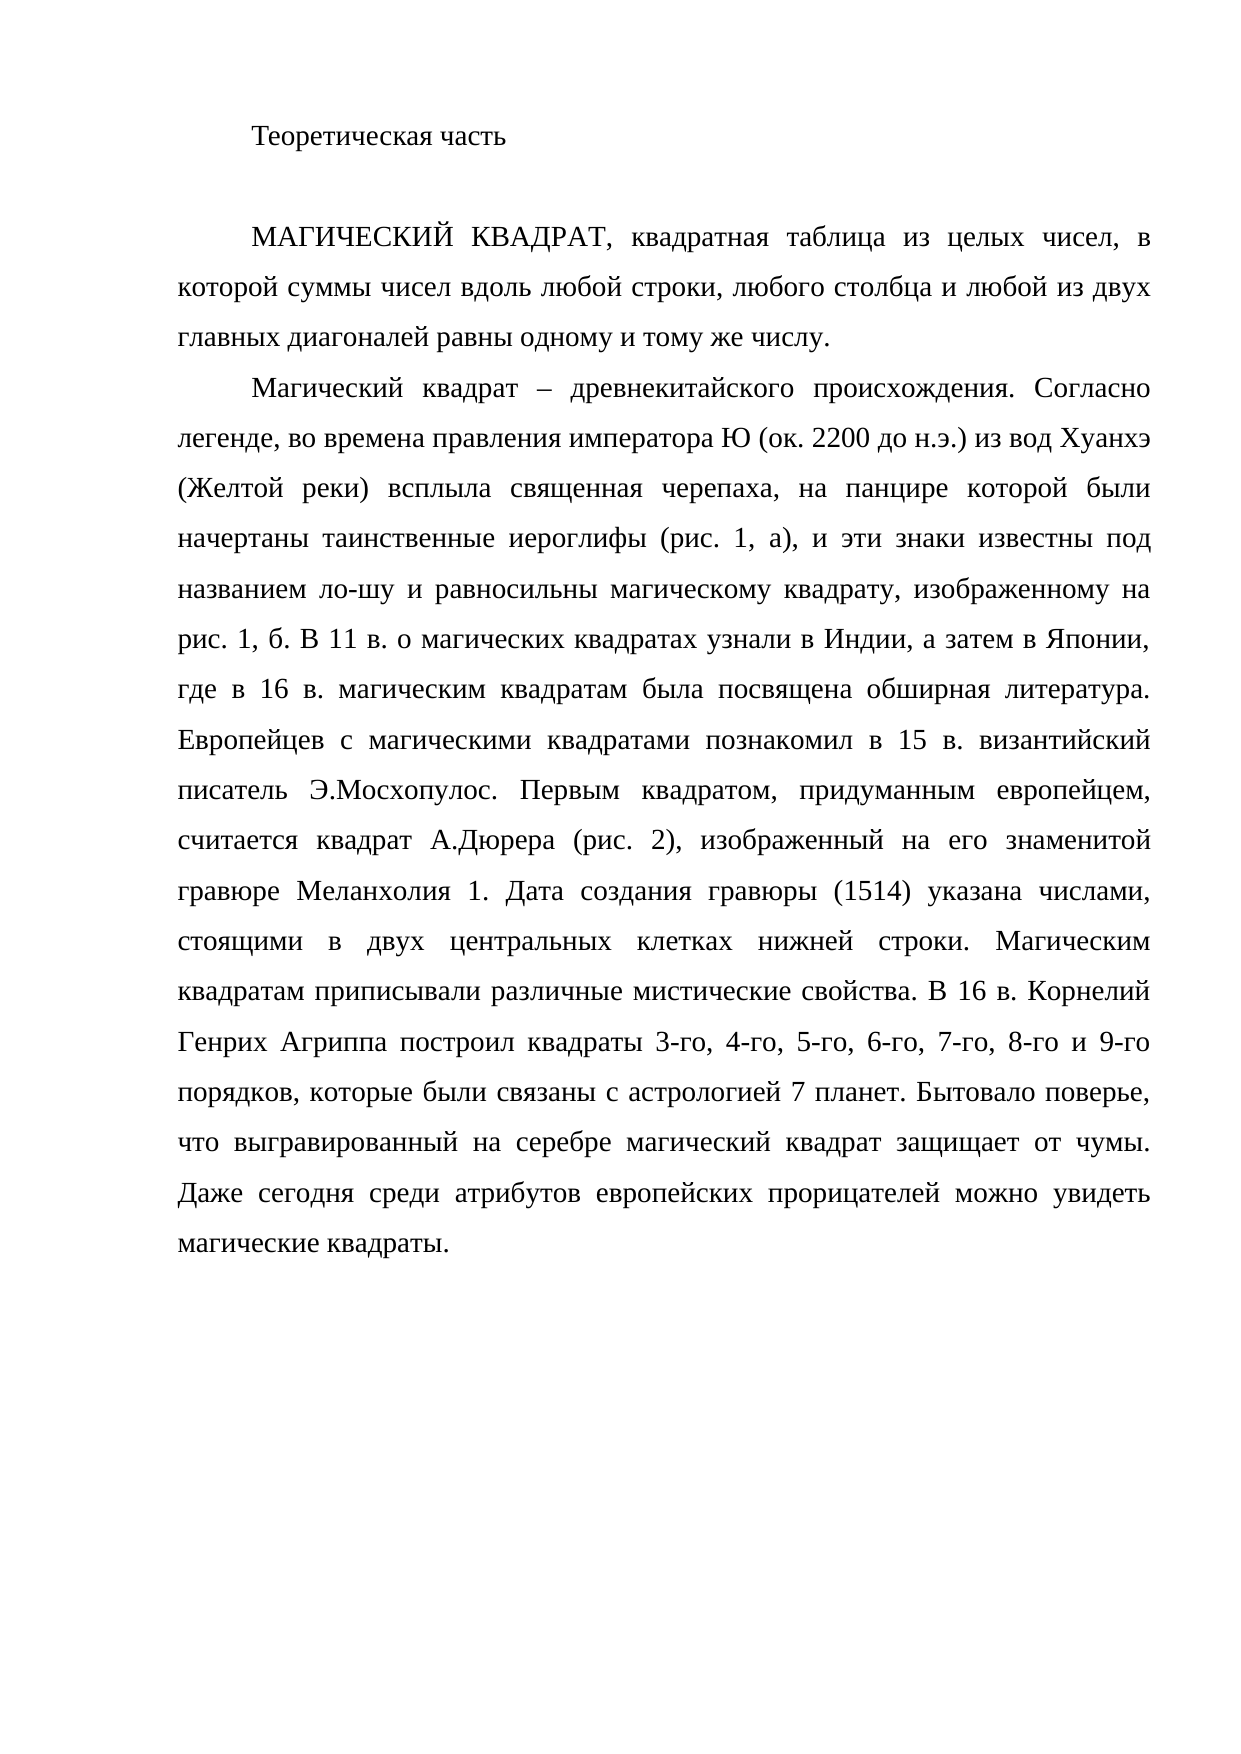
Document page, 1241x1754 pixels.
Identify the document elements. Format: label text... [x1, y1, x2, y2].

subtitle Теоретическая часть [177, 118, 1152, 152]
text МАГИЧЕСКИЙ КВАДРАТ, квадратная таблица из целых чисел, в которой суммы чисел вдоль любой строки, любого столбца и любой из двух главных диагоналей равны одному и тому же числу. [177, 219, 1152, 353]
text Магический квадрат – древнекитайского происхождения. Согласно легенде, во времена правления императора Ю (ок. 2200 до н.э.) из вод Хуанхэ (Желтой реки) всплыла священная черепаха, на панцире которой были начертаны таинственные иероглифы (рис. 1, а), и эти знаки известны под названием ло-шу и равносильны магическому квадрату, изображенному на рис. 1, б. В 11 в. о магических квадратах узнали в Индии, а затем в Японии, где в 16 в. магическим квадратам была посвящена обширная литература. Европейцев с магическими квадратами познакомил в 15 в. византийский писатель Э.Мосхопулос. Первым квадратом, придуманным европейцем, считается квадрат А.Дюрера (рис. 2), изображенный на его знаменитой гравюре Меланхолия 1. Дата создания гравюры (1514) указана числами, стоящими в двух центральных клетках нижней строки. Магическим квадратам приписывали различные мистические свойства. В 16 в. Корнелий Генрих Агриппа построил квадраты 3-го, 4-го, 5-го, 6-го, 7-го, 8-го и 9-го порядков, которые были связаны с астрологией 7 планет. Бытовало поверье, что выгравированный на серебре магический квадрат защищает от чумы. Даже сегодня среди атрибутов европейских прорицателей можно увидеть магические квадраты. [177, 370, 1152, 1258]
